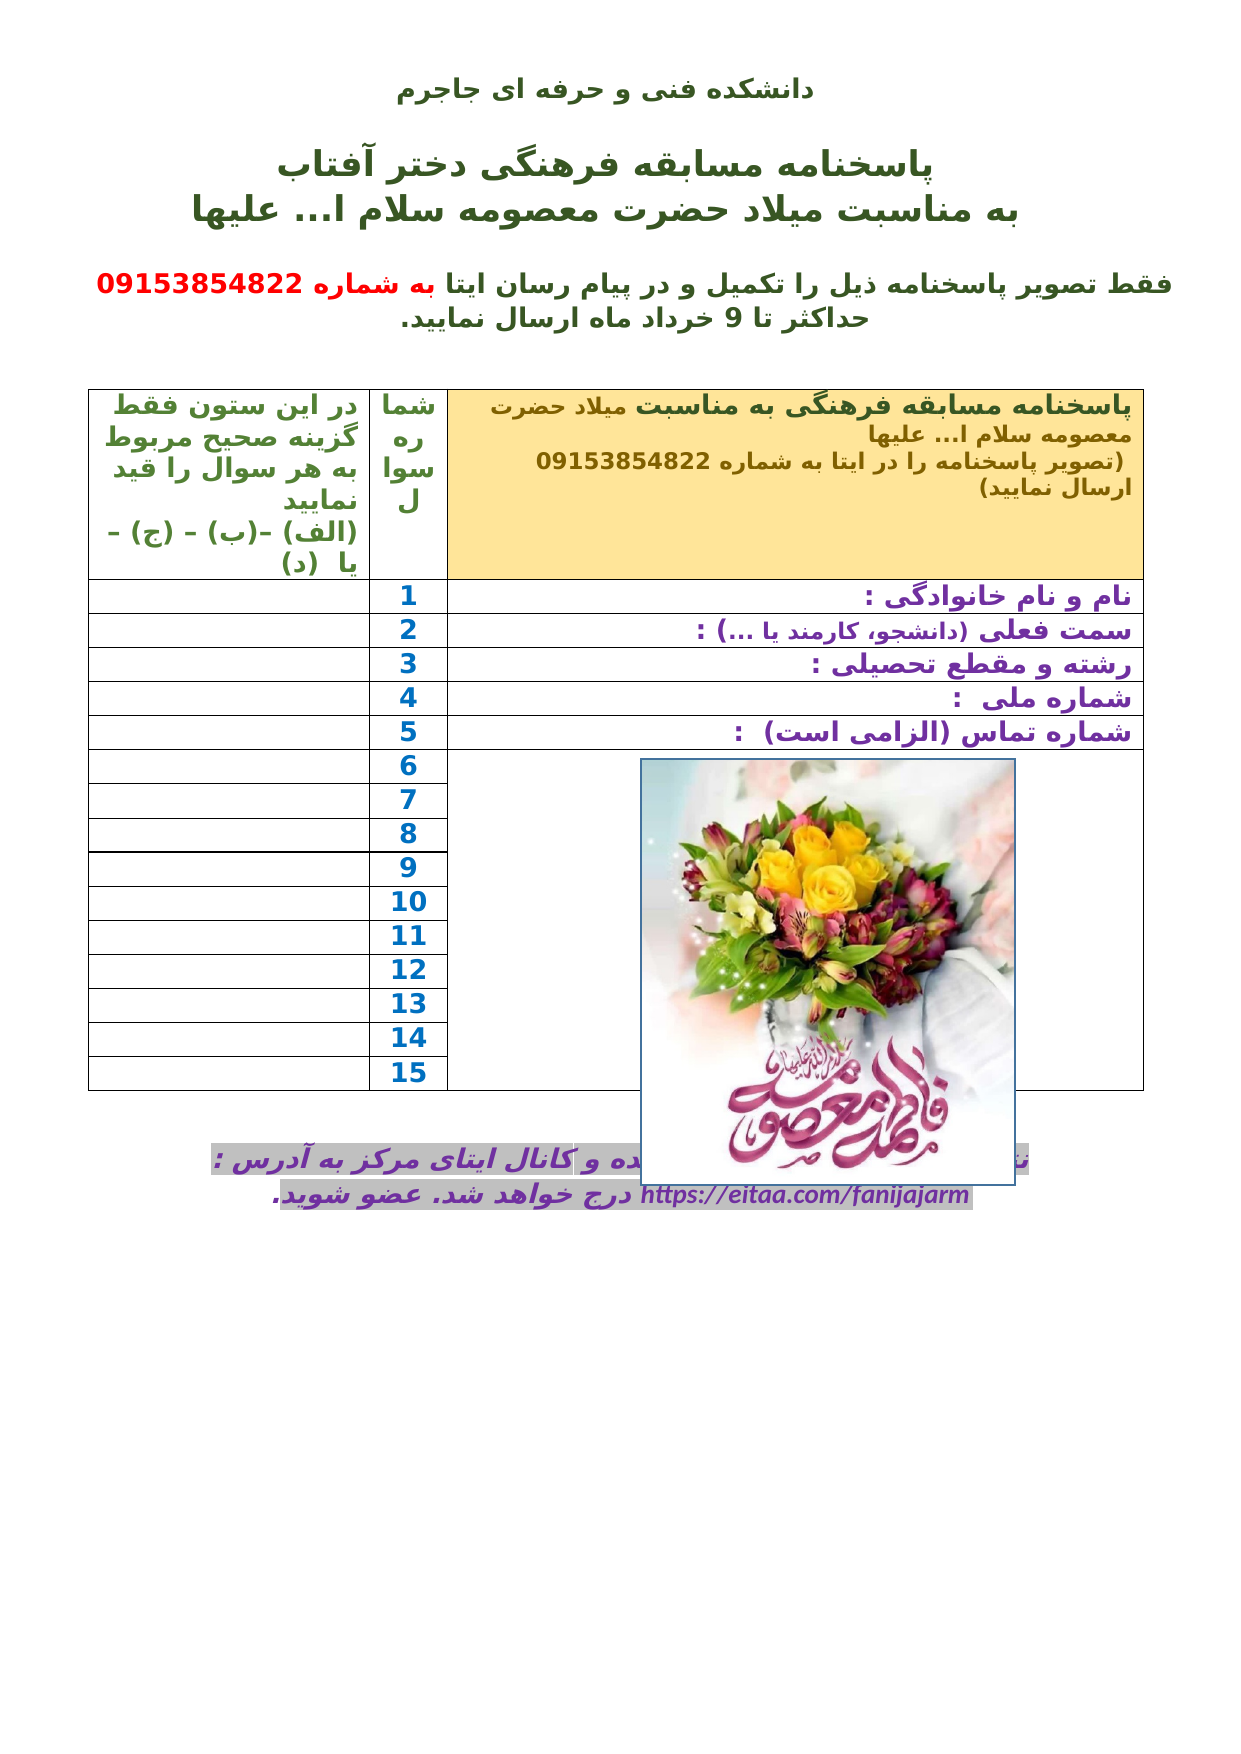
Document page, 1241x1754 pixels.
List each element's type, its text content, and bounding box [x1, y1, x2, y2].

text نتیجه مسابقه در سایت دانشکده و کانال ایتای مرکز به آدرس : https://eitaa.com/fanijajarm درج خواهد شد. عضو شوید. [89, 1143, 640, 1210]
table_cell [89, 750, 369, 783]
table_cell [89, 682, 369, 715]
table_cell [89, 648, 369, 681]
list دانشکده فنی و حرفه ای جاجرم [89, 74, 1122, 105]
table_cell 13 [370, 989, 447, 1022]
table_cell [89, 955, 369, 988]
table_cell [89, 716, 369, 749]
table_header پاسخنامه مسابقه فرهنگی به مناسبت میلاد حضرت معصومه سلام ا... علیها (تصویر پاسخنامه را در ایتا به شماره 09153854822 ارسال نمایید) [448, 390, 1143, 579]
table_cell 15 [370, 1057, 447, 1090]
table_cell 10 [370, 887, 447, 919]
table_cell 12 [370, 955, 447, 988]
table_cell شماره تماس (الزامی است) : [448, 716, 1143, 749]
table_cell [89, 921, 369, 954]
table_cell [89, 819, 369, 851]
table_cell 1 [370, 580, 447, 613]
table_cell [89, 784, 369, 817]
table_cell 3 [370, 648, 447, 681]
table_cell 6 [370, 750, 447, 783]
table_cell 14 [370, 1023, 447, 1056]
table_cell سمت فعلی (دانشجو، کارمند یا ...) : [448, 614, 1143, 647]
table_cell 11 [370, 921, 447, 954]
table_cell 5 [370, 716, 447, 749]
table_cell 2 [370, 614, 447, 647]
list فقط تصویر پاسخنامه ذیل را تکمیل و در پیام رسان ایتا به شماره 09153854822 حداکثر تا 9 خرداد ماه ارسال نمایید. [89, 268, 1181, 334]
table_cell [89, 580, 369, 613]
table_cell [89, 1057, 369, 1090]
list به مناسبت میلاد حضرت معصومه سلام ا... علیها [89, 188, 1122, 229]
table_header در این ستون فقط گزینه صحیح مربوط به هر سوال را قید نمایید (الف) –(ب) – (ج) – یا (د) [89, 390, 369, 579]
table_cell [89, 1023, 369, 1056]
table_cell نام و نام خانوادگی : [448, 580, 1143, 613]
table_cell 9 [370, 853, 447, 886]
table_cell [448, 750, 1143, 1090]
table_cell 7 [370, 784, 447, 817]
table_cell شماره ملی : [448, 682, 1143, 715]
text نتیجه مسابقه در سایت دانشکده و کانال ایتای مرکز به آدرس : https://eitaa.com/fanijajarm درج خواهد شد. عضو شوید. [973, 1143, 1152, 1210]
table_cell 8 [370, 819, 447, 851]
list پاسخنامه مسابقه فرهنگی دختر آفتاب [89, 143, 1122, 185]
table_cell [89, 853, 369, 886]
table_cell [89, 989, 369, 1022]
table_header شماره سوال [370, 390, 447, 579]
picture [642, 760, 1014, 1184]
table_cell [89, 614, 369, 647]
table_cell 4 [370, 682, 447, 715]
table_cell [89, 887, 369, 919]
table_cell رشته و مقطع تحصیلی : [448, 648, 1143, 681]
